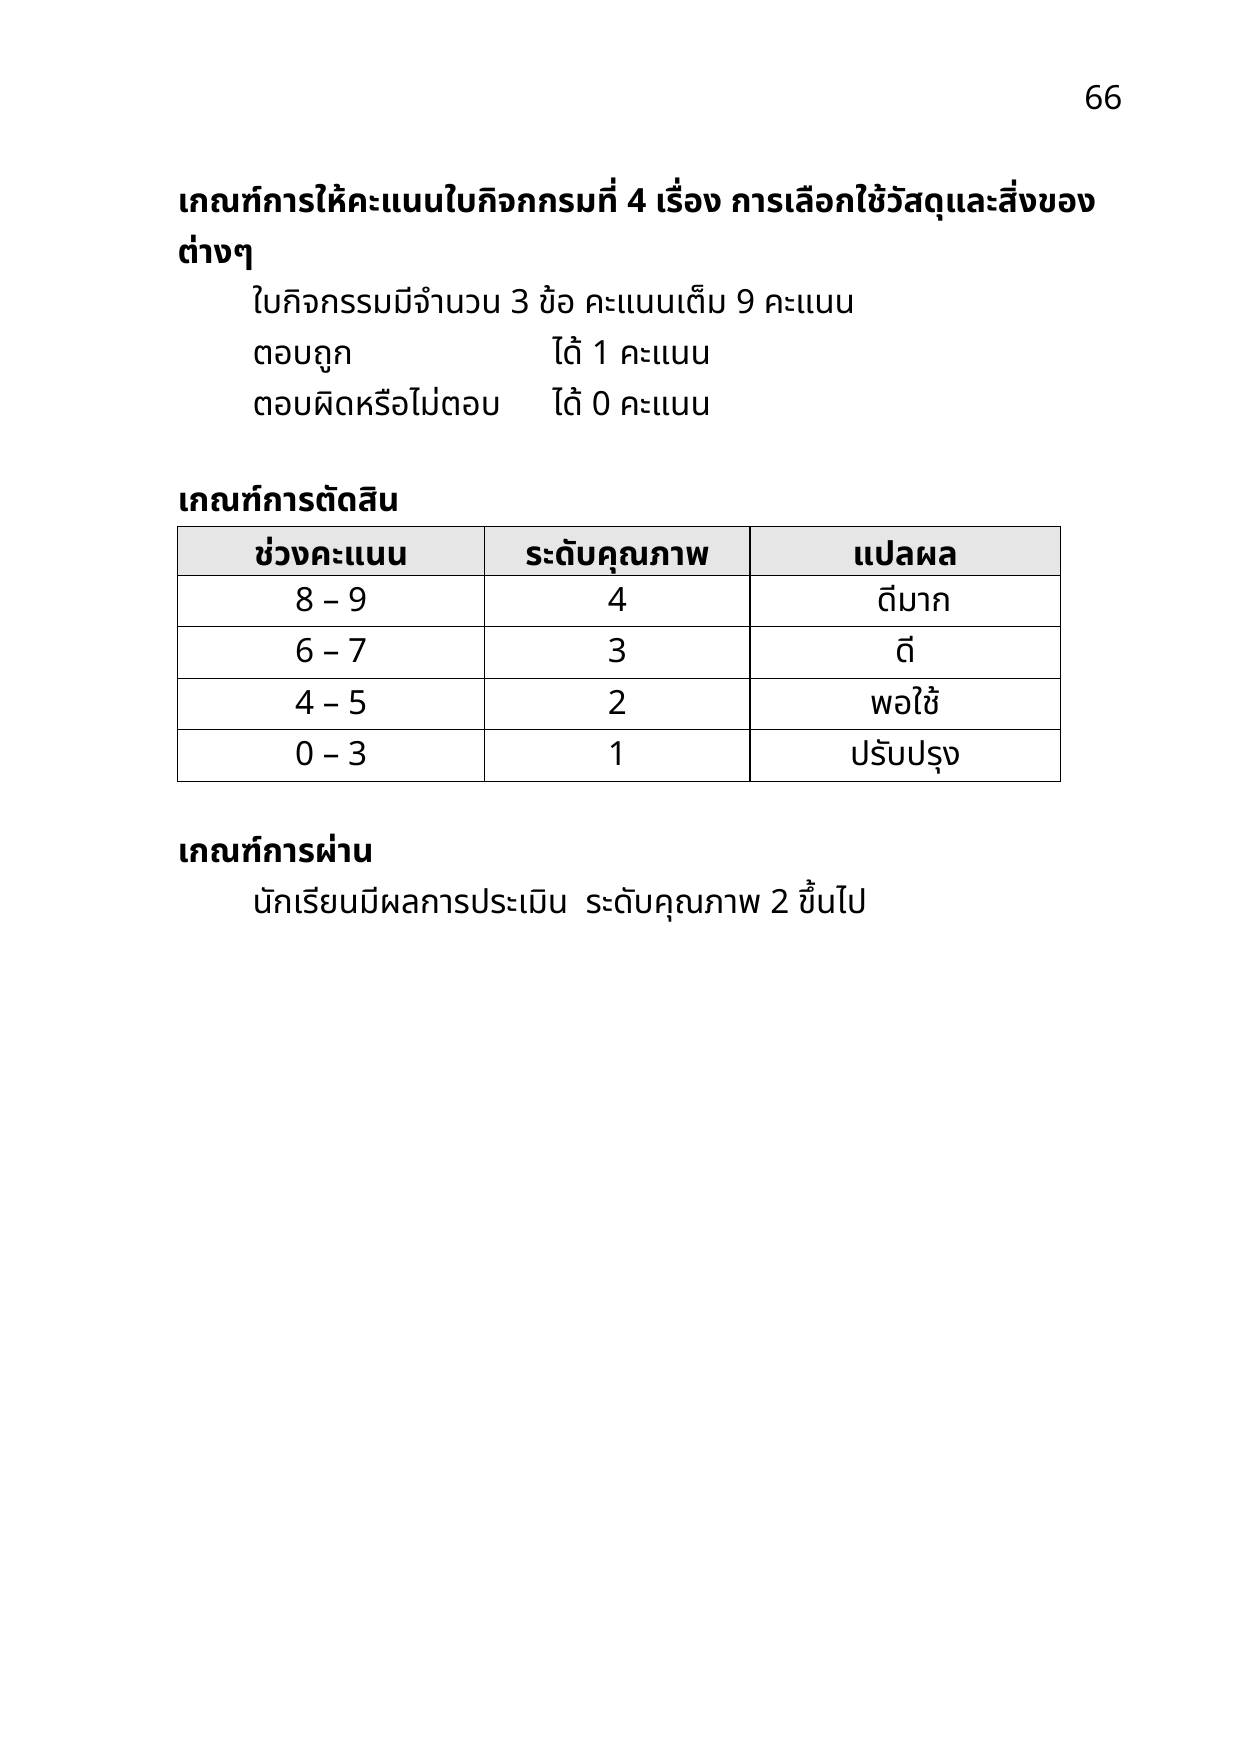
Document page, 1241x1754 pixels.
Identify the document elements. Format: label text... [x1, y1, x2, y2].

table_cell ปรับปรุง [751, 730, 1060, 781]
table_header ช่วงคะแนน [178, 527, 484, 575]
table_cell 8 – 9 [178, 576, 484, 626]
table_cell ดีมาก [751, 576, 1060, 626]
table_cell 6 – 7 [178, 627, 484, 678]
text เกณฑ์การผ่าน [177, 827, 1122, 877]
table_cell 0 – 3 [178, 730, 484, 781]
text เกณฑ์การให้คะแนนใบกิจกกรมที่ 4 เรื่อง การเลือกใช้วัสดุและสิ่งของต่างๆ [177, 177, 1122, 278]
table_header ระดับคุณภาพ [485, 527, 749, 575]
table_header แปลผล [751, 527, 1060, 575]
table_cell ดี [751, 627, 1060, 678]
table_cell 4 – 5 [178, 679, 484, 729]
table_cell 3 [485, 627, 749, 678]
table_cell 1 [485, 730, 749, 781]
text ตอบผิดหรือไม่ตอบ ได้ 0 คะแนน [177, 379, 1122, 430]
table_cell 4 [485, 576, 749, 626]
text ตอบถูก ได้ 1 คะแนน [177, 329, 1122, 379]
table_cell 2 [485, 679, 749, 729]
text เกณฑ์การตัดสิน [177, 476, 1122, 526]
text นักเรียนมีผลการประเมิน ระดับคุณภาพ 2 ขึ้นไป [177, 877, 1122, 928]
text ใบกิจกรรมมีจำนวน 3 ข้อ คะแนนเต็ม 9 คะแนน [177, 278, 1122, 329]
table_cell พอใช้ [751, 679, 1060, 729]
